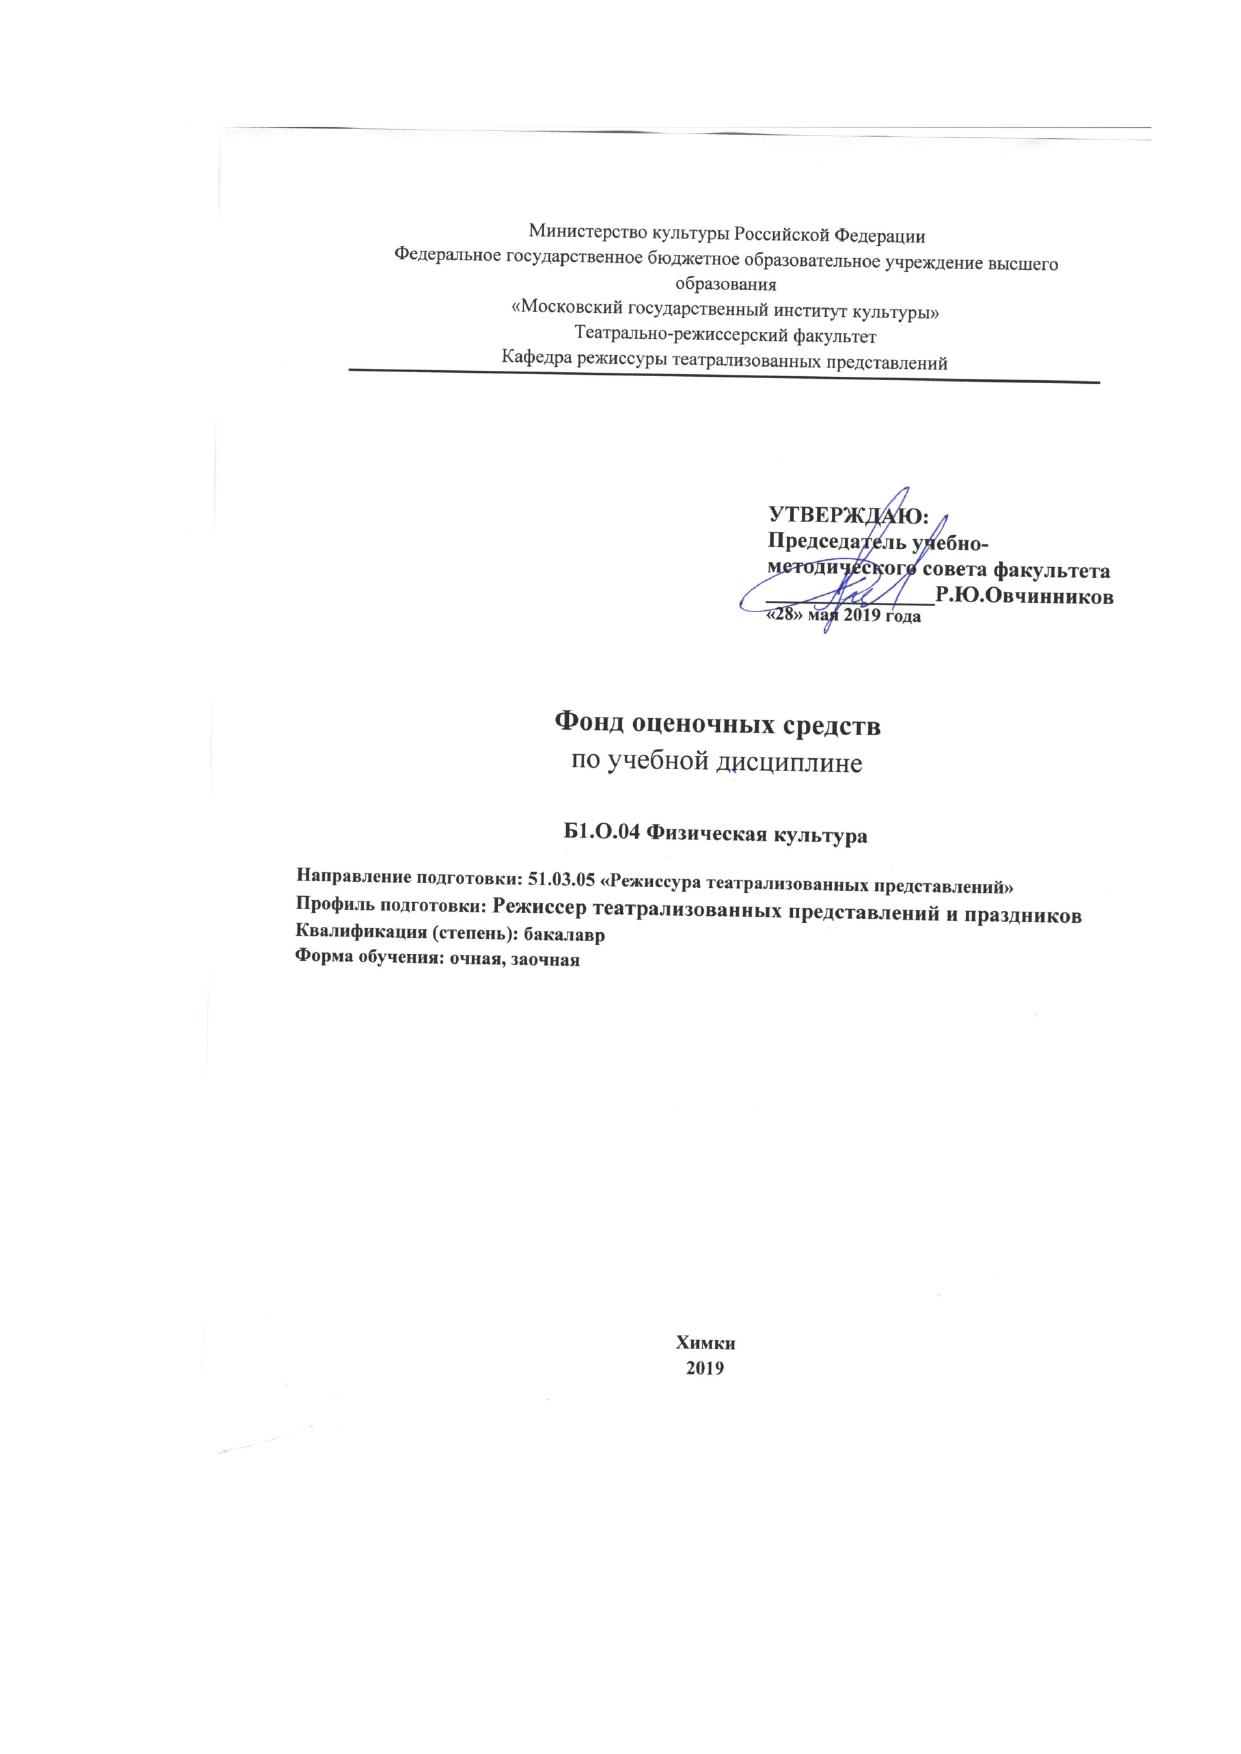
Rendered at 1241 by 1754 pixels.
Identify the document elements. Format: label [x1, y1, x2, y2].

picture [177, 118, 1152, 1458]
